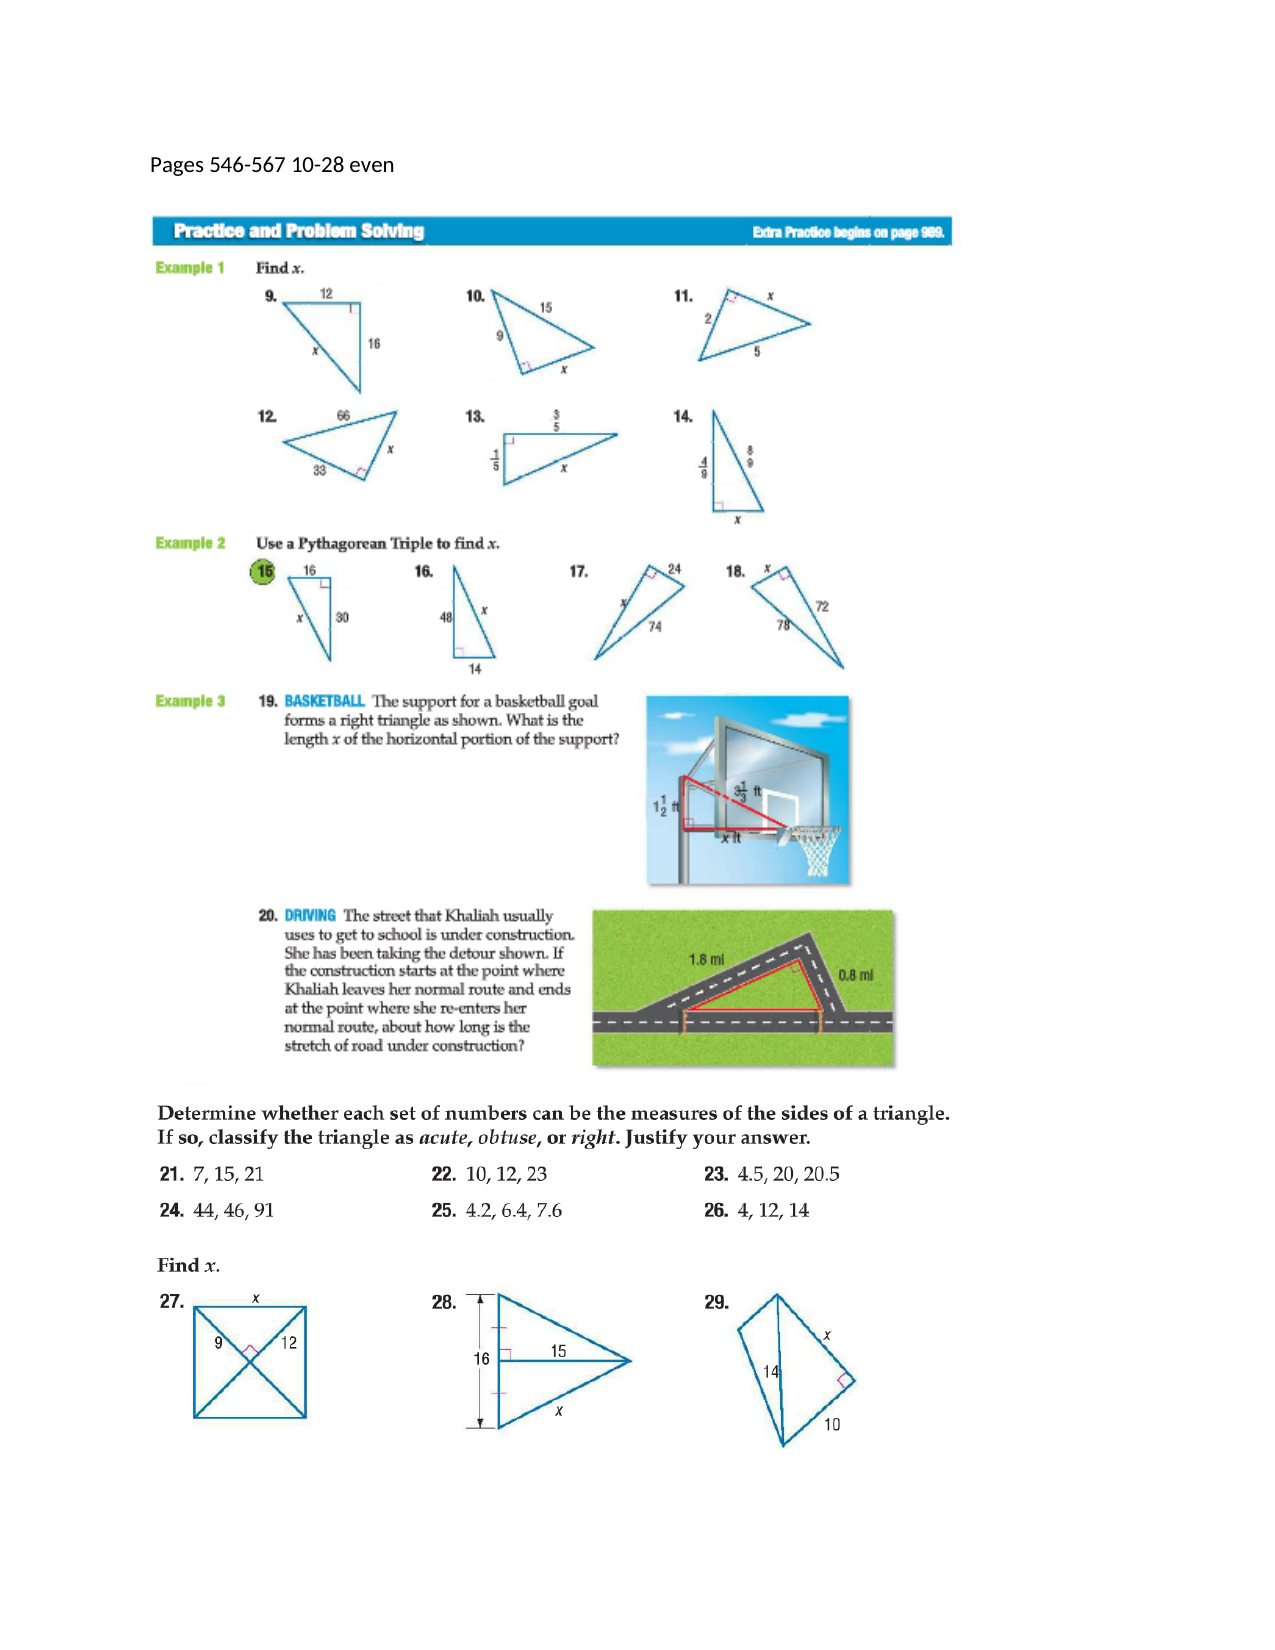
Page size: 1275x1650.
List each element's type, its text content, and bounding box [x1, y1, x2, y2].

picture [150, 1093, 968, 1461]
text Pages 546-567 10-28 even [150, 150, 1125, 178]
picture [150, 203, 996, 1089]
